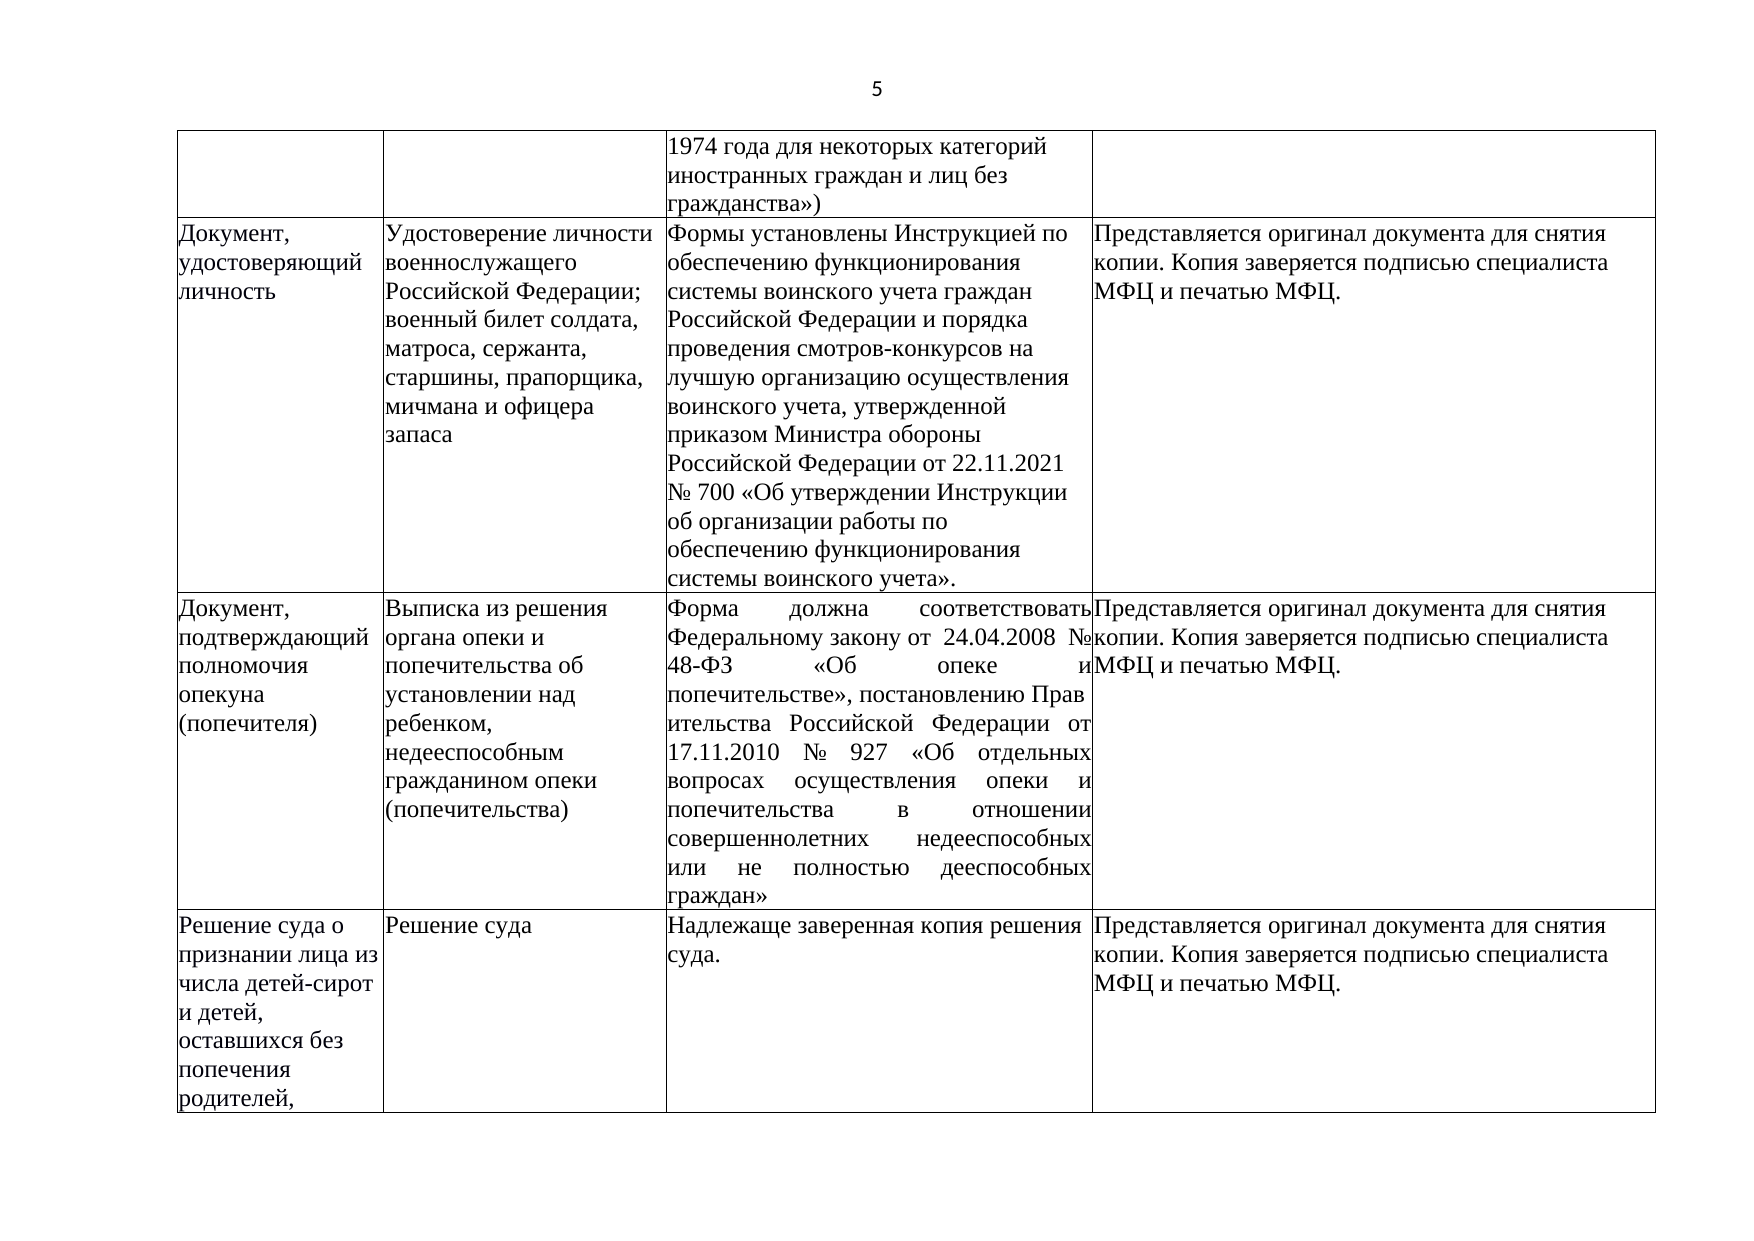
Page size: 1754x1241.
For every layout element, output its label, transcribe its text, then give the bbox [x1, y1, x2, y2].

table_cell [1093, 910, 1655, 1112]
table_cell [1093, 131, 1655, 217]
table_cell Документ, подтверждающий полномочия опекуна (попечителя) [178, 593, 383, 909]
table_cell Удостоверение личности военнослужащего Российской Федерации; военный билет солдата, матроса, сержанта, старшины, прапорщика, мичмана и офицера запаса [384, 218, 666, 592]
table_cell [667, 131, 1092, 217]
table_cell Формы установлены Инструкцией по обеспечению функционирования системы воинского учета граждан Российской Федерации и порядка проведения смотров-конкурсов на лучшую организацию осуществления воинского учета, утвержденной приказом Министра обороны Российской Федерации от 22.11.2021 № 700 «Об утверждении Инструкции об организации работы по обеспечению функционирования системы воинского учета». [667, 218, 1092, 592]
table_cell Представляется оригинал документа для снятия копии. Копия заверяется подписью специалиста МФЦ и печатью МФЦ. [1093, 593, 1655, 909]
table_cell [178, 910, 383, 1112]
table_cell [178, 131, 383, 217]
table_cell Решение суда [384, 910, 666, 1112]
table_cell Представляется оригинал документа для снятия копии. Копия заверяется подписью специалиста МФЦ и печатью МФЦ. [1093, 218, 1655, 592]
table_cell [384, 131, 666, 217]
table_cell Документ, удостоверяющий личность [178, 218, 383, 592]
table_cell Форма должна соответствовать Федеральному закону от 24.04.2008 № 48-ФЗ «Об опеке и попечительстве», постановлению Правительства Российской Федерации от 17.11.2010 № 927 «Об отдельных вопросах осуществления опеки и попечительства в отношении совершеннолетних недееспособных или не полностью дееспособных граждан» [667, 593, 1092, 909]
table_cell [667, 910, 1092, 1112]
table_cell Выписка из решения органа опеки и попечительства об установлении над ребенком, недееспособным гражданином опеки (попечительства) [384, 593, 666, 909]
